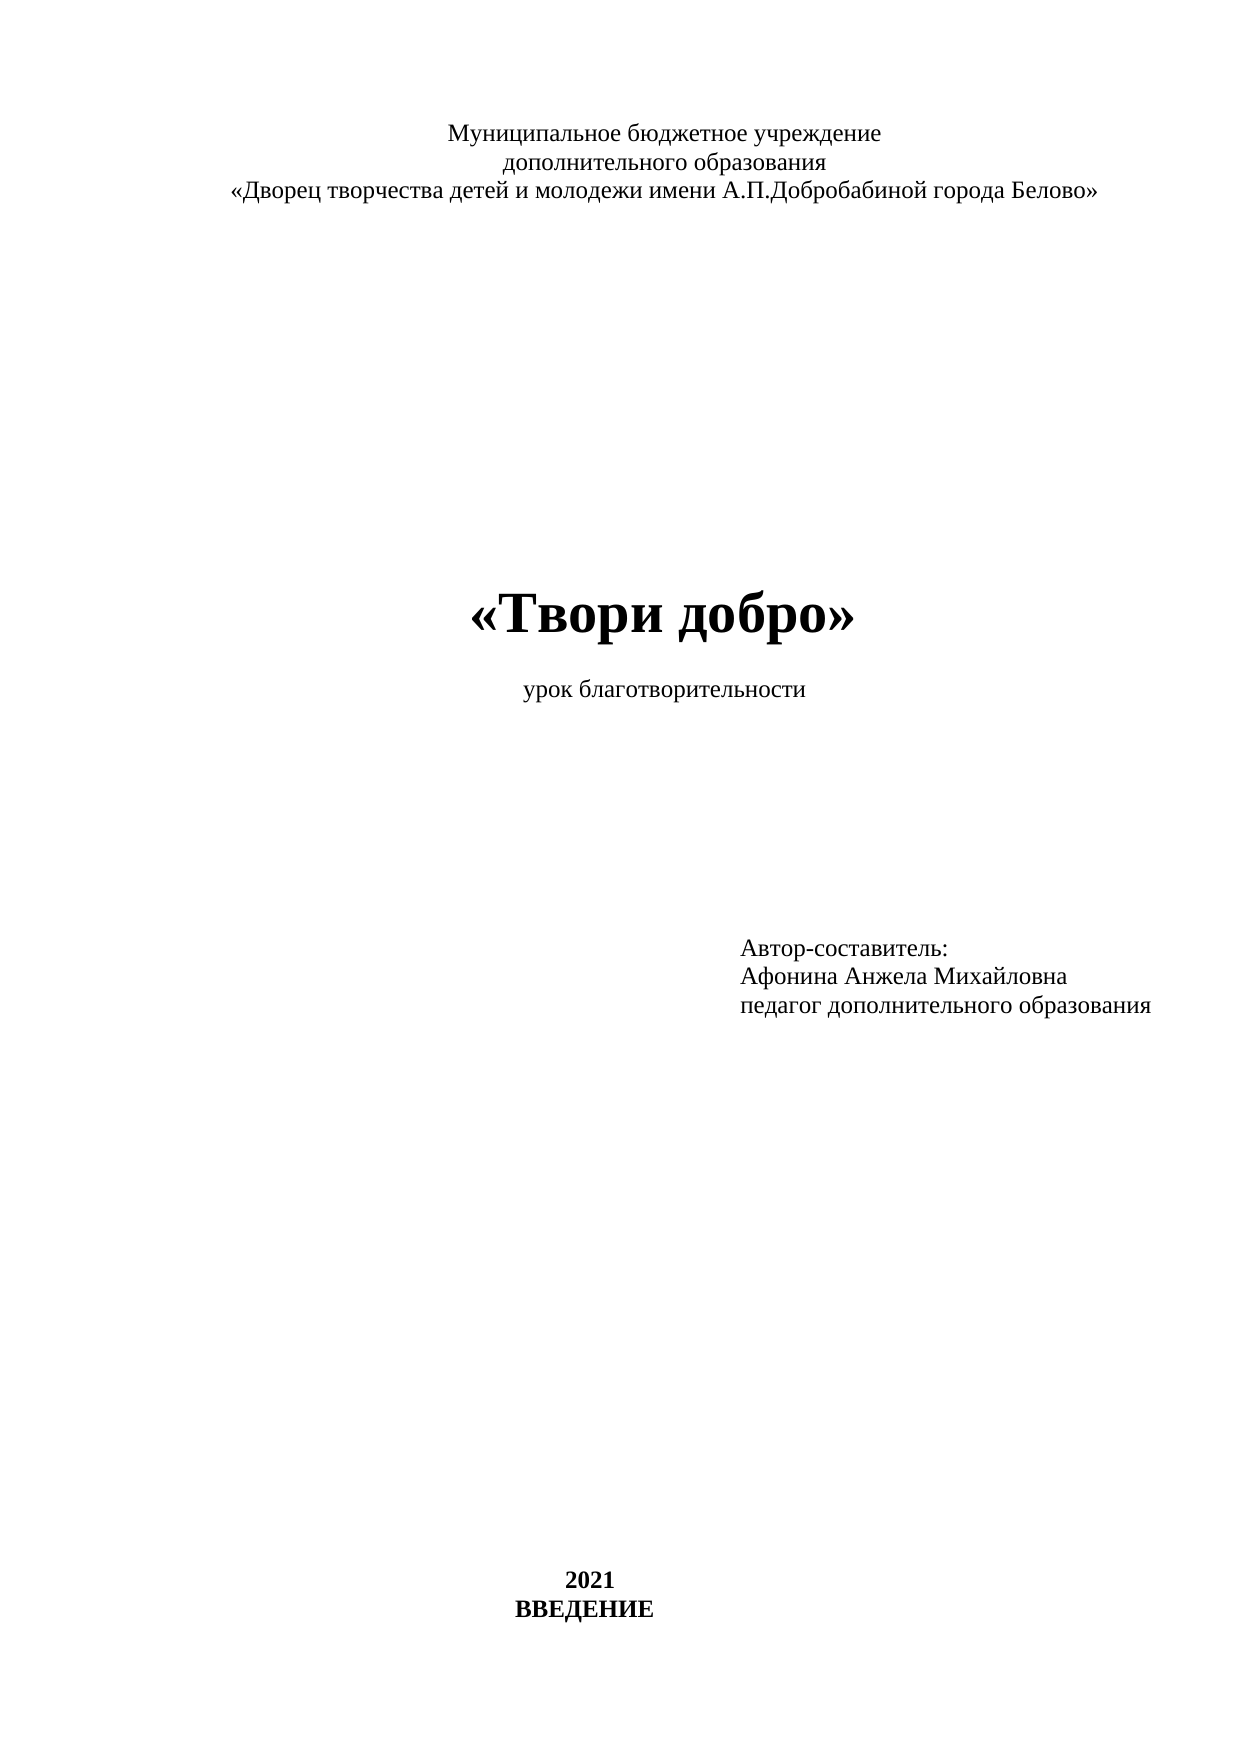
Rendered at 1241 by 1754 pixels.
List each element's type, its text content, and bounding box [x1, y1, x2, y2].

text педагог дополнительного образования [177, 990, 1152, 1019]
text дополнительного образования [177, 147, 1152, 176]
text Афонина Анжела Михайловна [177, 961, 1152, 990]
text «Дворец творчества детей и молодежи имени А.П.Добробабиной города Белово» [177, 176, 1152, 204]
text урок благотворительности [177, 674, 1152, 703]
text Муниципальное бюджетное учреждение [177, 118, 1152, 147]
text Автор-составитель: [177, 933, 1152, 961]
text «Твори добро» [177, 578, 1152, 645]
text 2021 [177, 1565, 1152, 1594]
text ВВЕДЕНИЕ [177, 1594, 1152, 1623]
